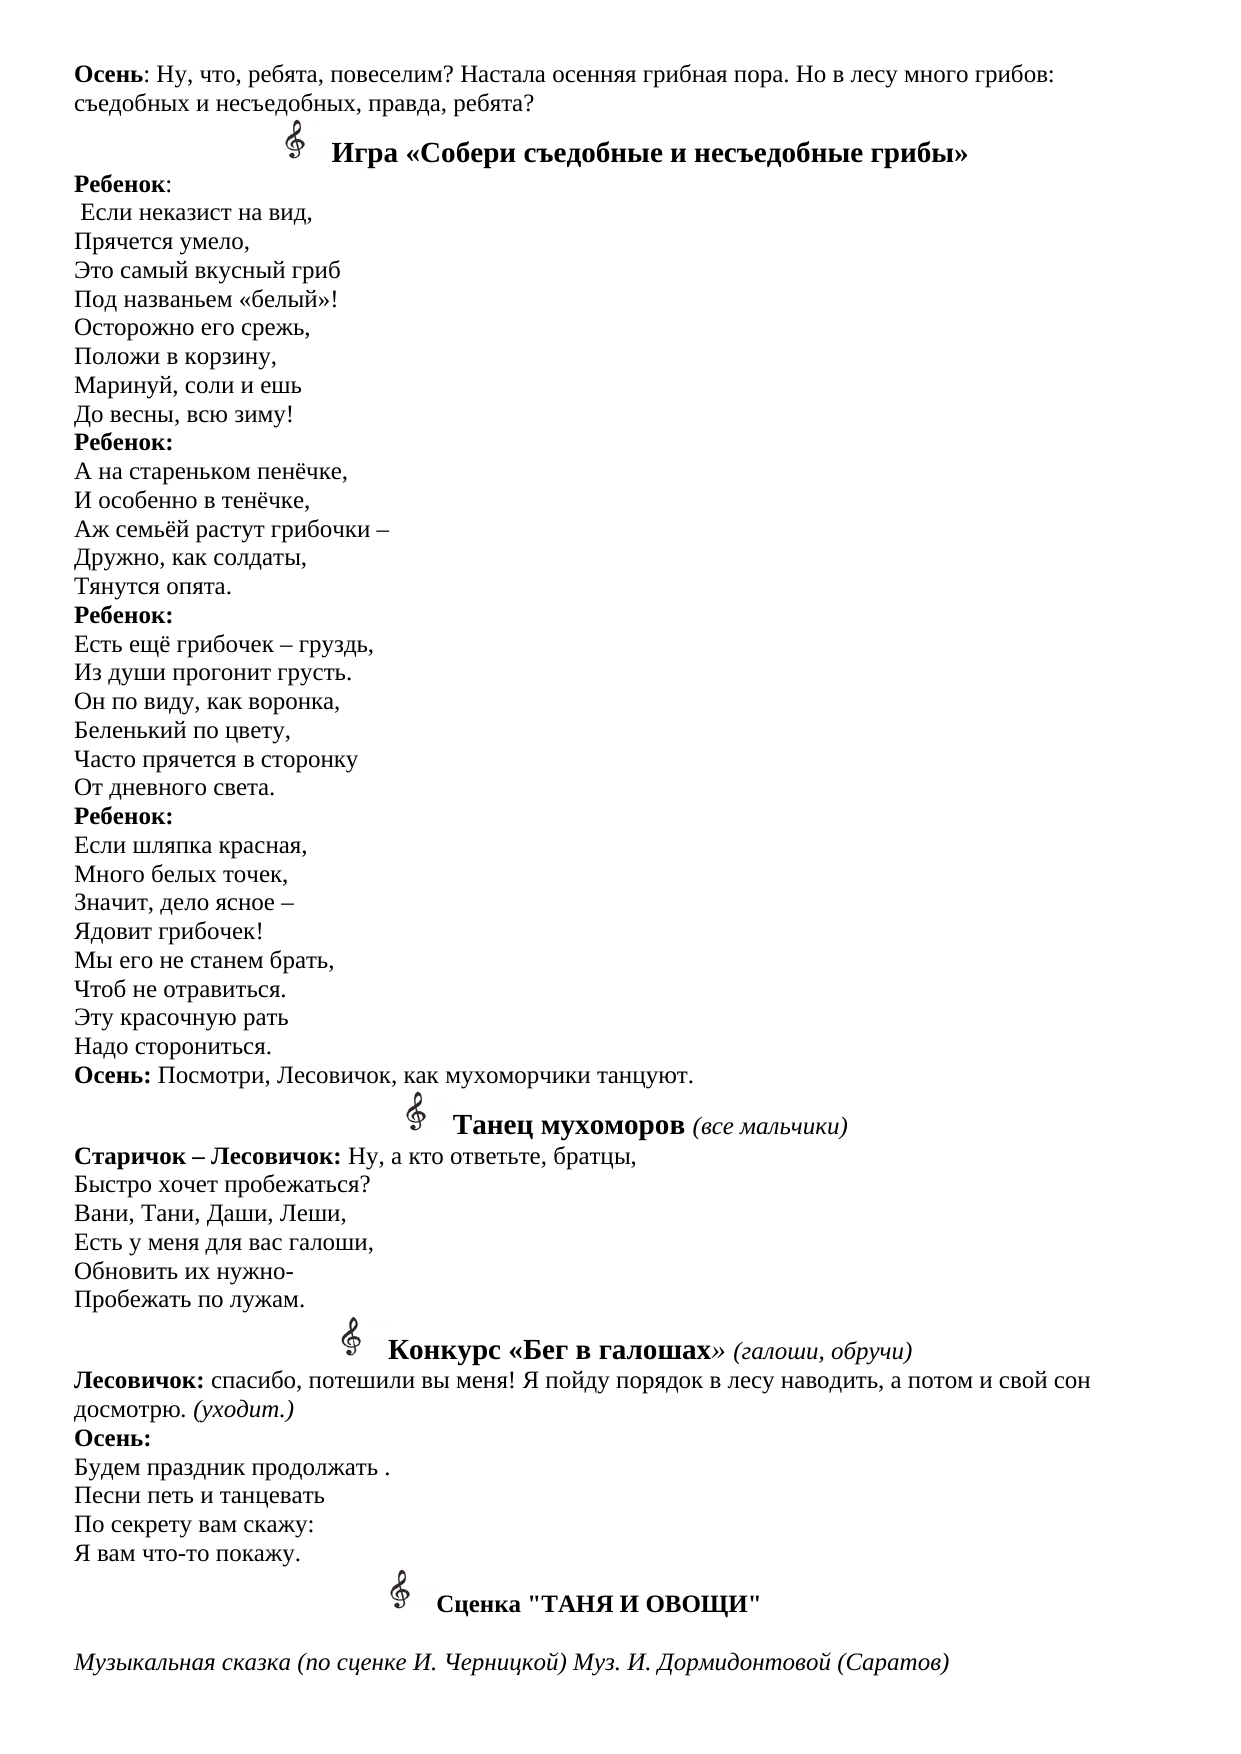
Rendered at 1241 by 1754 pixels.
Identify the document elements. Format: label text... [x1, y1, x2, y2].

text Лесовичок: спасибо, потешили вы меня! Я пойду порядок в лесу наводить, а потом и свой сон досмотрю. (уходит.) Осень: Будем праздник продолжать . Песни петь и танцевать По секрету вам скажу: Я вам что-то покажу. Сценка "ТАНЯ И ОВОЩИ" [74, 1365, 1152, 1618]
text Танец мухоморов (все мальчики) [74, 1089, 1152, 1141]
text Если шляпка красная, Много белых точек, Значит, дело ясное – Ядовит грибочек! Мы его не станем брать, Чтоб не отравиться. Эту красочную рать Надо сторониться. [74, 830, 1152, 1060]
text Ребенок: [74, 427, 1152, 456]
text Есть ещё грибочек – груздь, Из души прогонит грусть. Он по виду, как воронка, Беленький по цвету, Часто прячется в сторонку От дневного света. [74, 629, 1152, 801]
text Если неказист на вид, Прячется умело, Это самый вкусный гриб Под названьем «белый»! Осторожно его срежь, Положи в корзину, Маринуй, соли и ешь До весны, всю зиму! [74, 197, 1152, 427]
picture [377, 1088, 453, 1135]
picture [256, 116, 332, 163]
text Ребенок: [74, 600, 1152, 629]
picture [313, 1313, 388, 1360]
text Конкурс «Бег в галошах» (галоши, обручи) [74, 1313, 1152, 1365]
text Ребенок: [74, 801, 1152, 830]
text Музыкальная сказка (по сценке И. Черницкой) Муз. И. Дормидонтовой (Саратов) [74, 1618, 1152, 1675]
picture [361, 1566, 437, 1613]
text Осень: Посмотри, Лесовичок, как мухоморчики танцуют. [74, 1060, 1152, 1089]
text Старичок – Лесовичок: Ну, а кто ответьте, братцы, Быстро хочет пробежаться? Вани, Тани, Даши, Леши, Есть у меня для вас галоши, Обновить их нужно- Пробежать по лужам. [74, 1141, 1152, 1313]
text Осень: Ну, что, ребята, повеселим? Настала осенняя грибная пора. Но в лесу много грибов: съедобных и несъедобных, правда, ребята? [74, 59, 1152, 117]
text А на стареньком пенёчке, И особенно в тенёчке, Аж семьёй растут грибочки – Дружно, как солдаты, Тянутся опята. [74, 456, 1152, 600]
text Ребенок: [74, 169, 1152, 197]
text Игра «Собери съедобные и несъедобные грибы» [74, 117, 1152, 169]
